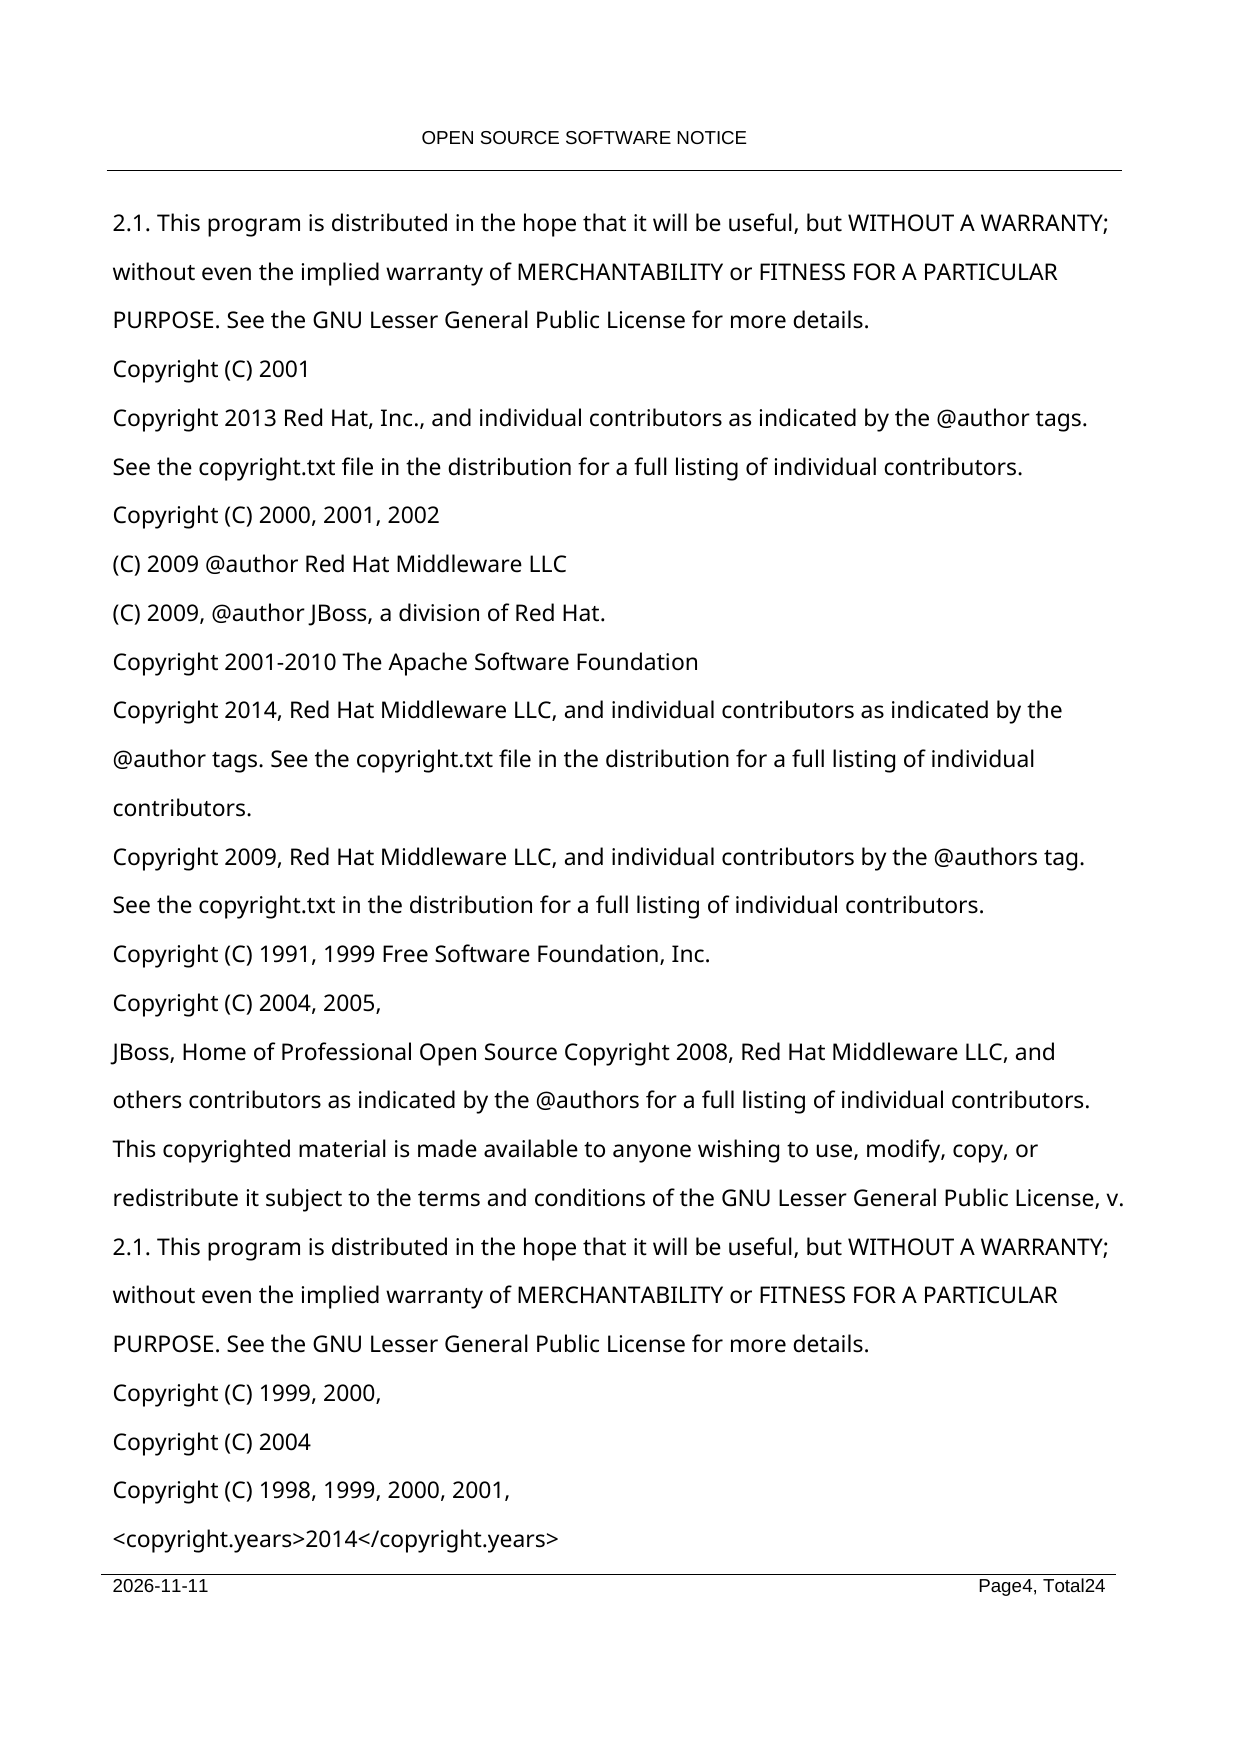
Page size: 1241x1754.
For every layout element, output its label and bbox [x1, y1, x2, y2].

text [112, 206, 1128, 1555]
